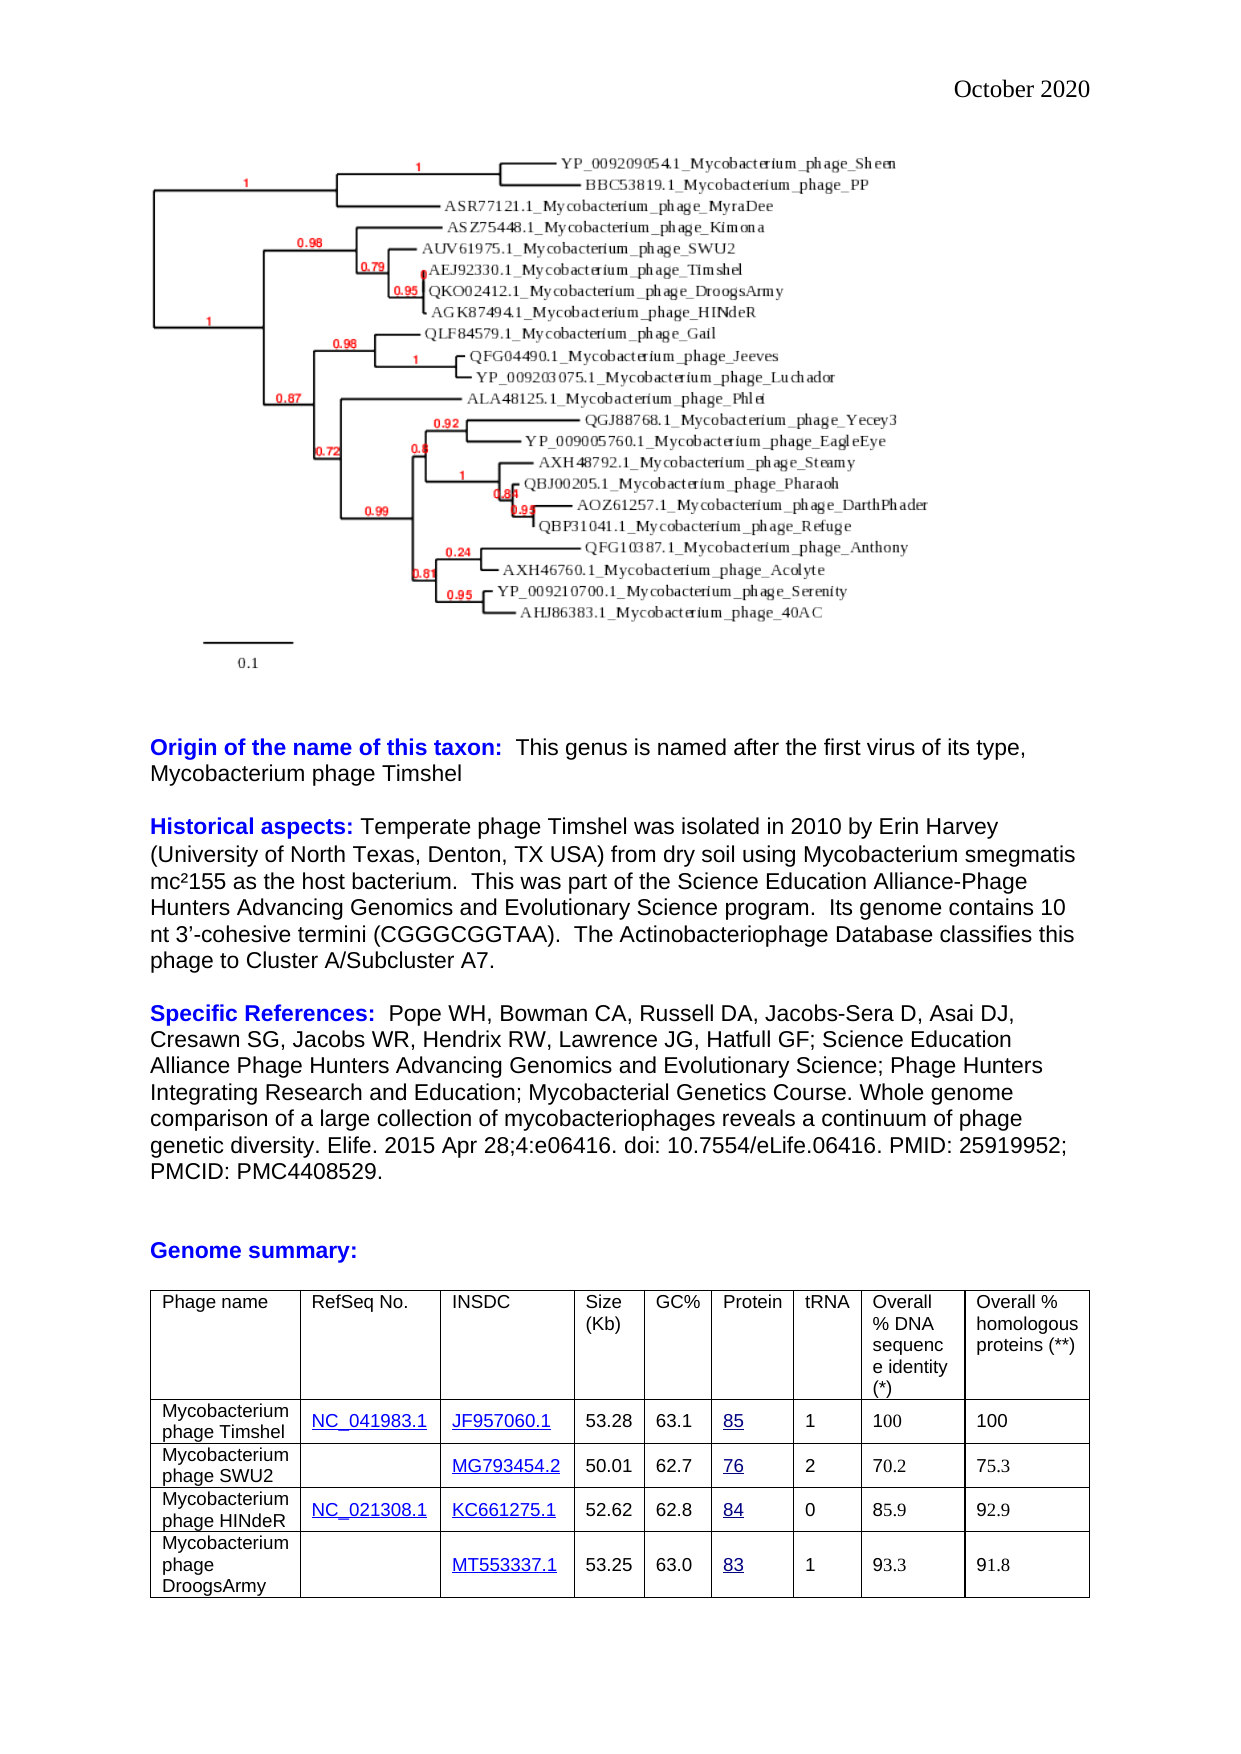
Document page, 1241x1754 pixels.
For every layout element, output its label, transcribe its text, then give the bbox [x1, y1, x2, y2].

text Genome summary: [150, 1237, 1090, 1263]
table_cell NC_021308.1 [301, 1488, 440, 1531]
table_cell 1 [794, 1400, 861, 1443]
table_header Overall % DNA sequence identity (*) [862, 1291, 964, 1398]
text Origin of the name of this taxon: This genus is named after the first virus of its type, Mycobacterium phage Timshel [150, 734, 1090, 787]
table_cell JF957060.1 [441, 1400, 574, 1443]
table_cell 93.3 [862, 1532, 964, 1597]
table_header GC% [645, 1291, 711, 1398]
table_cell 53.25 [575, 1532, 644, 1597]
table_cell 100 [966, 1400, 1089, 1443]
table_header Phage name [151, 1291, 300, 1398]
table_cell 0 [794, 1488, 861, 1531]
table_header Protein [712, 1291, 793, 1398]
table_cell MG793454.2 [441, 1444, 574, 1487]
table_cell 53.28 [575, 1400, 644, 1443]
table_cell 1 [794, 1532, 861, 1597]
table_cell MT553337.1 [441, 1532, 574, 1597]
table_cell Mycobacterium phage HINdeR [151, 1488, 300, 1531]
table_cell KC661275.1 [441, 1488, 574, 1531]
table_cell [301, 1532, 440, 1597]
table_cell 92.9 [966, 1488, 1089, 1531]
table_cell 100 [862, 1400, 964, 1443]
table_cell 62.7 [645, 1444, 711, 1487]
table_cell [301, 1444, 440, 1487]
table_cell Mycobacterium phage DroogsArmy [151, 1532, 300, 1597]
table_cell 76 [712, 1444, 793, 1487]
table_cell Mycobacterium phage SWU2 [151, 1444, 300, 1487]
table_header tRNA [794, 1291, 861, 1398]
text Specific References: Pope WH, Bowman CA, Russell DA, Jacobs-Sera D, Asai DJ, Cresawn SG, Jacobs WR, Hendrix RW, Lawrence JG, Hatfull GF; Science Education Alliance Phage Hunters Advancing Genomics and Evolutionary Science; Phage Hunters Integrating Research and Education; Mycobacterial Genetics Course. Whole genome comparison of a large collection of mycobacteriophages reveals a continuum of phage genetic diversity. Elife. 2015 Apr 28;4:e06416. doi: 10.7554/eLife.06416. PMID: 25919952; PMCID: PMC4408529. [150, 1000, 1090, 1184]
table_header RefSeq No. [301, 1291, 440, 1398]
table_cell 75.3 [966, 1444, 1089, 1487]
table_header INSDC [441, 1291, 574, 1398]
table_cell 85.9 [862, 1488, 964, 1531]
table_cell Mycobacterium phage Timshel [151, 1400, 300, 1443]
table_cell 70.2 [862, 1444, 964, 1487]
table_cell 52.62 [575, 1488, 644, 1531]
table_cell 62.8 [645, 1488, 711, 1531]
table_cell 2 [794, 1444, 861, 1487]
table_header Overall % homologous proteins (**) [966, 1291, 1089, 1398]
table_cell 63.1 [645, 1400, 711, 1443]
table_cell 85 [712, 1400, 793, 1443]
table_cell NC_041983.1 [301, 1400, 440, 1443]
picture [150, 150, 1090, 679]
table_cell 84 [712, 1488, 793, 1531]
table_cell 91.8 [966, 1532, 1089, 1597]
table_cell 63.0 [645, 1532, 711, 1597]
table_cell 83 [712, 1532, 793, 1597]
text Historical aspects: Temperate phage Timshel was isolated in 2010 by Erin Harvey (University of North Texas, Denton, TX USA) from dry soil using Mycobacterium smegmatis mc²155 as the host bacterium. This was part of the Science Education Alliance-Phage Hunters Advancing Genomics and Evolutionary Science program. Its genome contains 10 nt 3’-cohesive termini (CGGGCGGTAA). The Actinobacteriophage Database classifies this phage to Cluster A/Subcluster A7. [150, 813, 1090, 973]
table_header Size (Kb) [575, 1291, 644, 1398]
table_cell 50.01 [575, 1444, 644, 1487]
